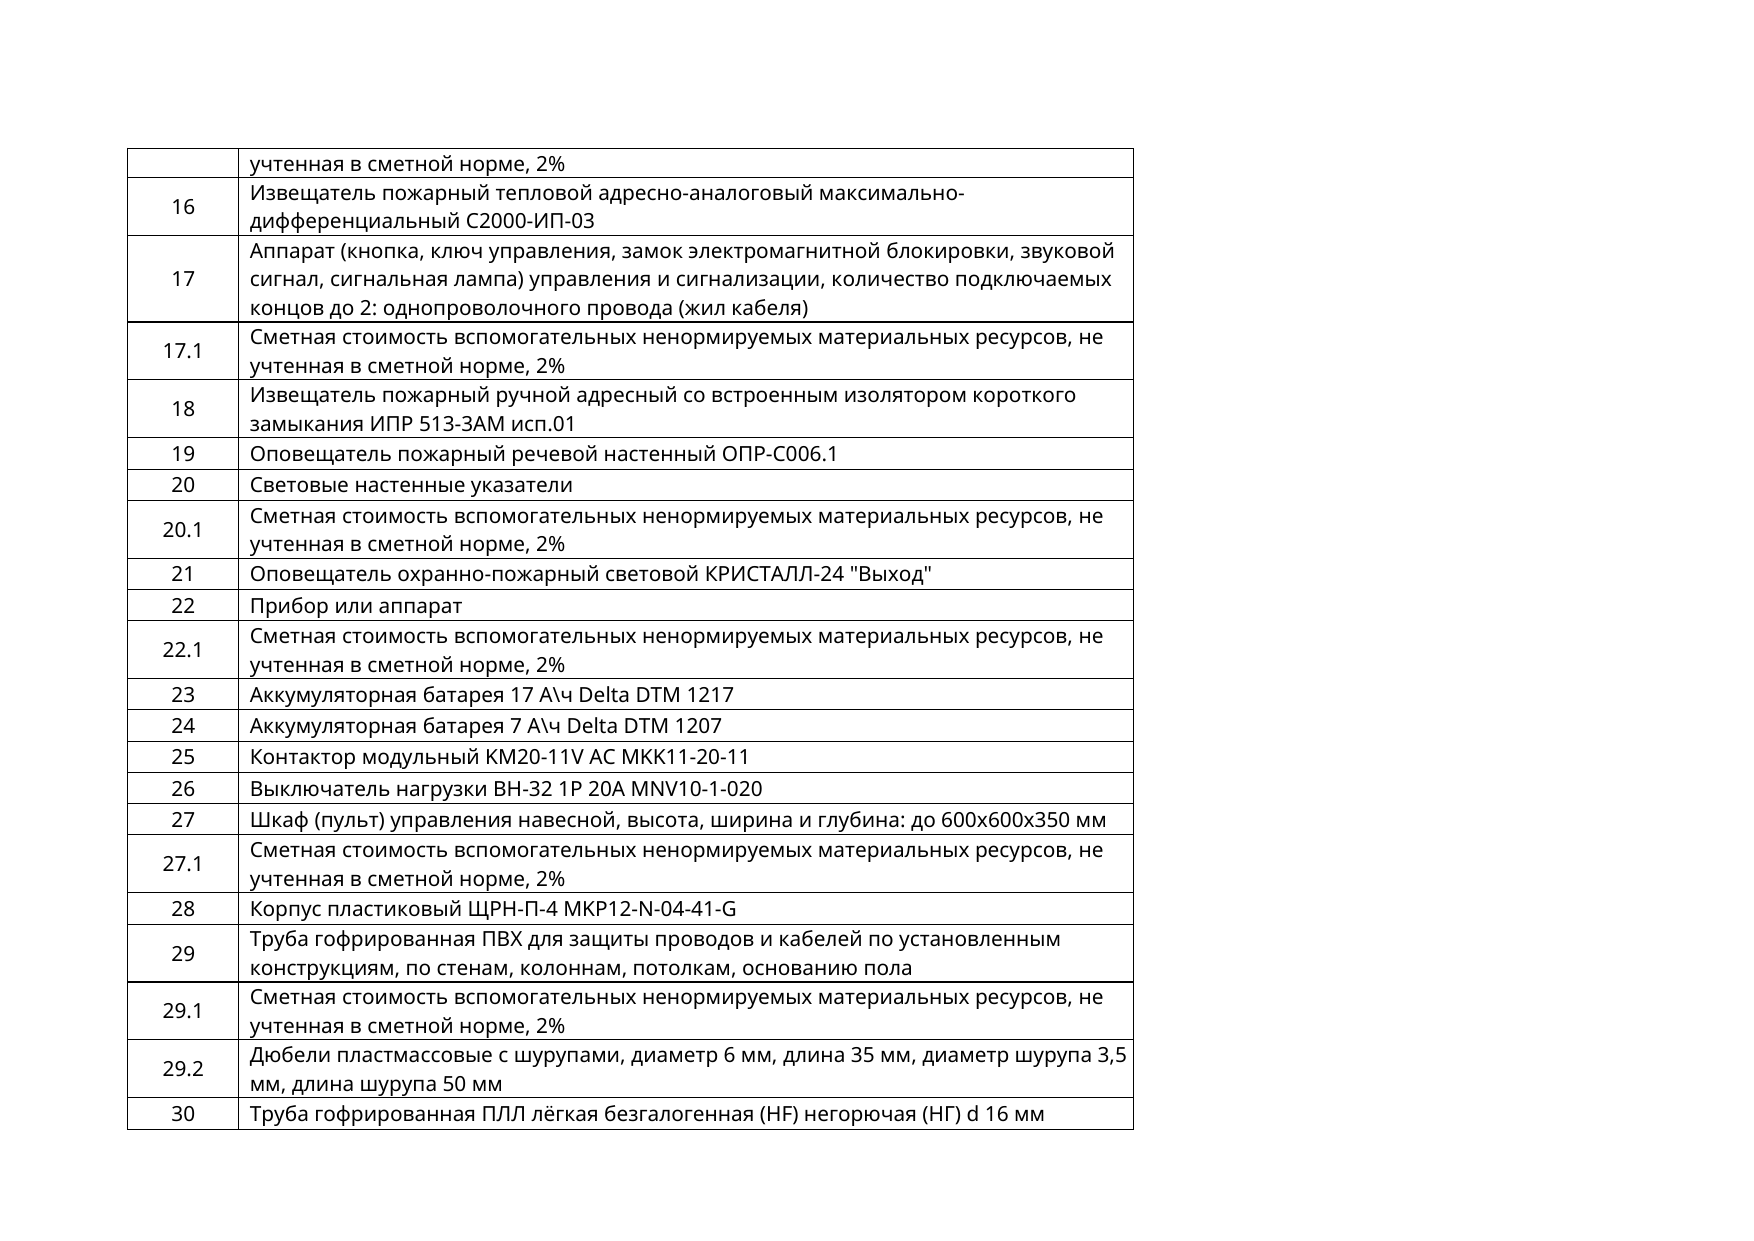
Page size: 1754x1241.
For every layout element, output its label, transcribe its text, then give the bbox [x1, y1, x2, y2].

table_header Ведомость объёмов работ Ведомость объёмов работ Ведомость объёмов работ Ведомость объёмов работ Ведомость объёмов работ [239, 621, 1133, 678]
table_header Ведомость объёмов работ Ведомость объёмов работ Ведомость объёмов работ Ведомость объёмов работ Ведомость объёмов работ [239, 438, 1133, 469]
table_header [117, 148, 127, 1129]
table_header Ведомость объёмов работ Ведомость объёмов работ Ведомость объёмов работ Ведомость объёмов работ Ведомость объёмов работ [239, 590, 1133, 620]
table_header Ведомость объёмов работ Ведомость объёмов работ Ведомость объёмов работ Ведомость объёмов работ Ведомость объёмов работ [128, 236, 238, 321]
table_header Ведомость объёмов работ Ведомость объёмов работ Ведомость объёмов работ Ведомость объёмов работ Ведомость объёмов работ [239, 925, 1133, 981]
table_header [239, 1098, 1133, 1129]
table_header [128, 1098, 238, 1129]
table_header Ведомость объёмов работ Ведомость объёмов работ Ведомость объёмов работ Ведомость объёмов работ Ведомость объёмов работ [239, 559, 1133, 589]
table_header Ведомость объёмов работ Ведомость объёмов работ Ведомость объёмов работ Ведомость объёмов работ Ведомость объёмов работ [239, 710, 1133, 741]
table_header Ведомость объёмов работ Ведомость объёмов работ Ведомость объёмов работ Ведомость объёмов работ Ведомость объёмов работ [239, 893, 1133, 924]
table_header Ведомость объёмов работ Ведомость объёмов работ Ведомость объёмов работ Ведомость объёмов работ Ведомость объёмов работ [239, 236, 1133, 321]
table_header Ведомость объёмов работ Ведомость объёмов работ Ведомость объёмов работ Ведомость объёмов работ Ведомость объёмов работ [239, 983, 1133, 1039]
table_header Ведомость объёмов работ Ведомость объёмов работ Ведомость объёмов работ Ведомость объёмов работ Ведомость объёмов работ [239, 1040, 1133, 1097]
table_header Ведомость объёмов работ Ведомость объёмов работ Ведомость объёмов работ Ведомость объёмов работ Ведомость объёмов работ [239, 679, 1133, 709]
table_header Ведомость объёмов работ Ведомость объёмов работ Ведомость объёмов работ Ведомость объёмов работ Ведомость объёмов работ [239, 501, 1133, 558]
table_header Ведомость объёмов работ Ведомость объёмов работ Ведомость объёмов работ Ведомость объёмов работ Ведомость объёмов работ [239, 323, 1133, 379]
table_header Ведомость объёмов работ Ведомость объёмов работ Ведомость объёмов работ Ведомость объёмов работ Ведомость объёмов работ [239, 380, 1133, 437]
table_header Ведомость объёмов работ Ведомость объёмов работ Ведомость объёмов работ Ведомость объёмов работ Ведомость объёмов работ [239, 178, 1133, 235]
table_header Ведомость объёмов работ Ведомость объёмов работ Ведомость объёмов работ Ведомость объёмов работ Ведомость объёмов работ [239, 773, 1133, 803]
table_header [128, 149, 238, 177]
table_header Ведомость объёмов работ Ведомость объёмов работ Ведомость объёмов работ Ведомость объёмов работ Ведомость объёмов работ [239, 804, 1133, 834]
table_header Ведомость объёмов работ Ведомость объёмов работ Ведомость объёмов работ Ведомость объёмов работ Ведомость объёмов работ [239, 835, 1133, 892]
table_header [239, 149, 1133, 177]
table_header Ведомость объёмов работ Ведомость объёмов работ Ведомость объёмов работ Ведомость объёмов работ Ведомость объёмов работ [239, 742, 1133, 772]
table_header Ведомость объёмов работ Ведомость объёмов работ Ведомость объёмов работ Ведомость объёмов работ Ведомость объёмов работ [239, 470, 1133, 500]
